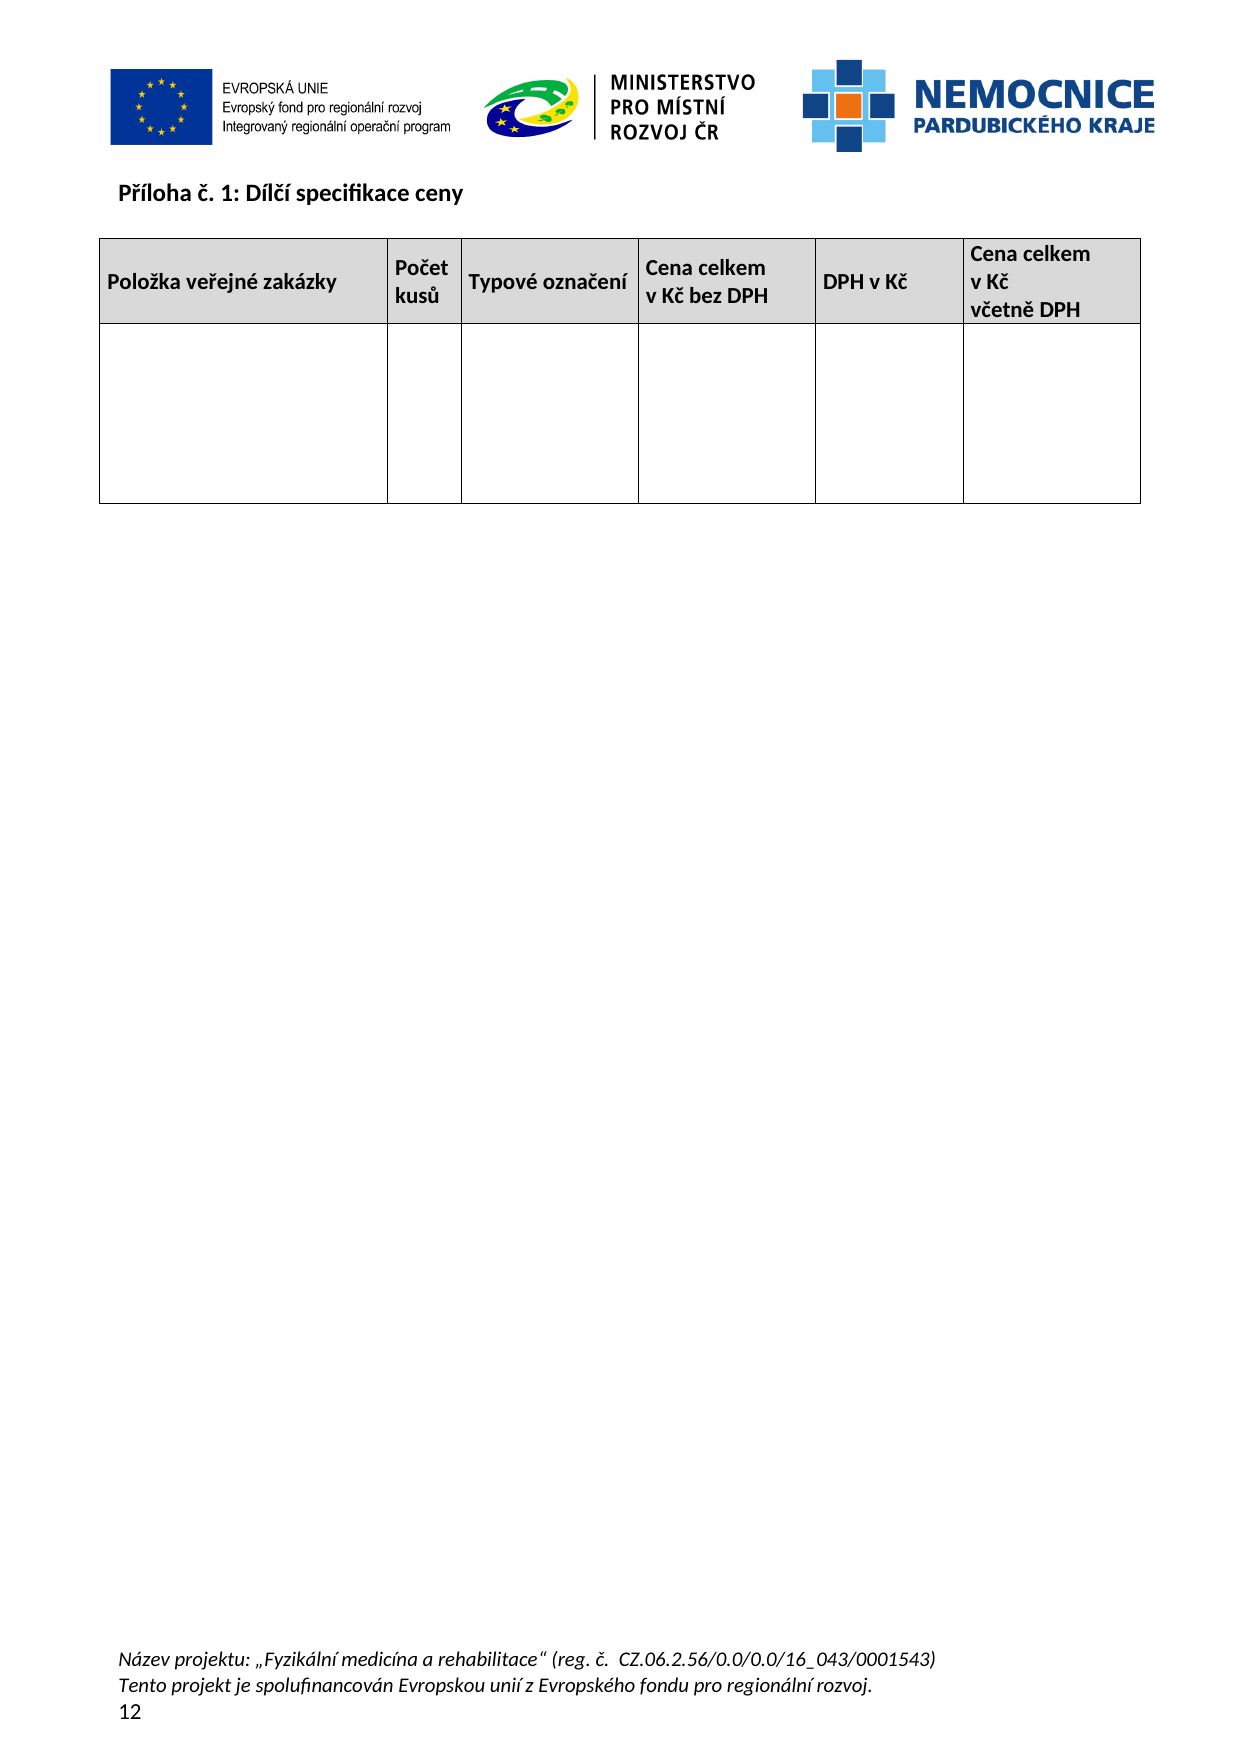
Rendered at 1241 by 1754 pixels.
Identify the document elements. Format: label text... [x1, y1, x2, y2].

table_header DPH v Kč [816, 239, 963, 323]
table_header Cena celkem v Kč včetně DPH [964, 239, 1140, 323]
table_cell [100, 324, 387, 503]
subtitle Příloha č. 1: Dílčí specifikace ceny [118, 177, 1122, 208]
table_cell [816, 324, 963, 503]
picture [801, 58, 1155, 153]
table_cell [462, 324, 638, 503]
table_header Počet kusů [388, 239, 461, 323]
table_cell [964, 324, 1140, 503]
table_cell [639, 324, 815, 503]
picture [88, 43, 777, 170]
table_header Položka veřejné zakázky [100, 239, 387, 323]
table_header Typové označení [462, 239, 638, 323]
table_header Cena celkem v Kč bez DPH [639, 239, 815, 323]
table_cell [388, 324, 461, 503]
